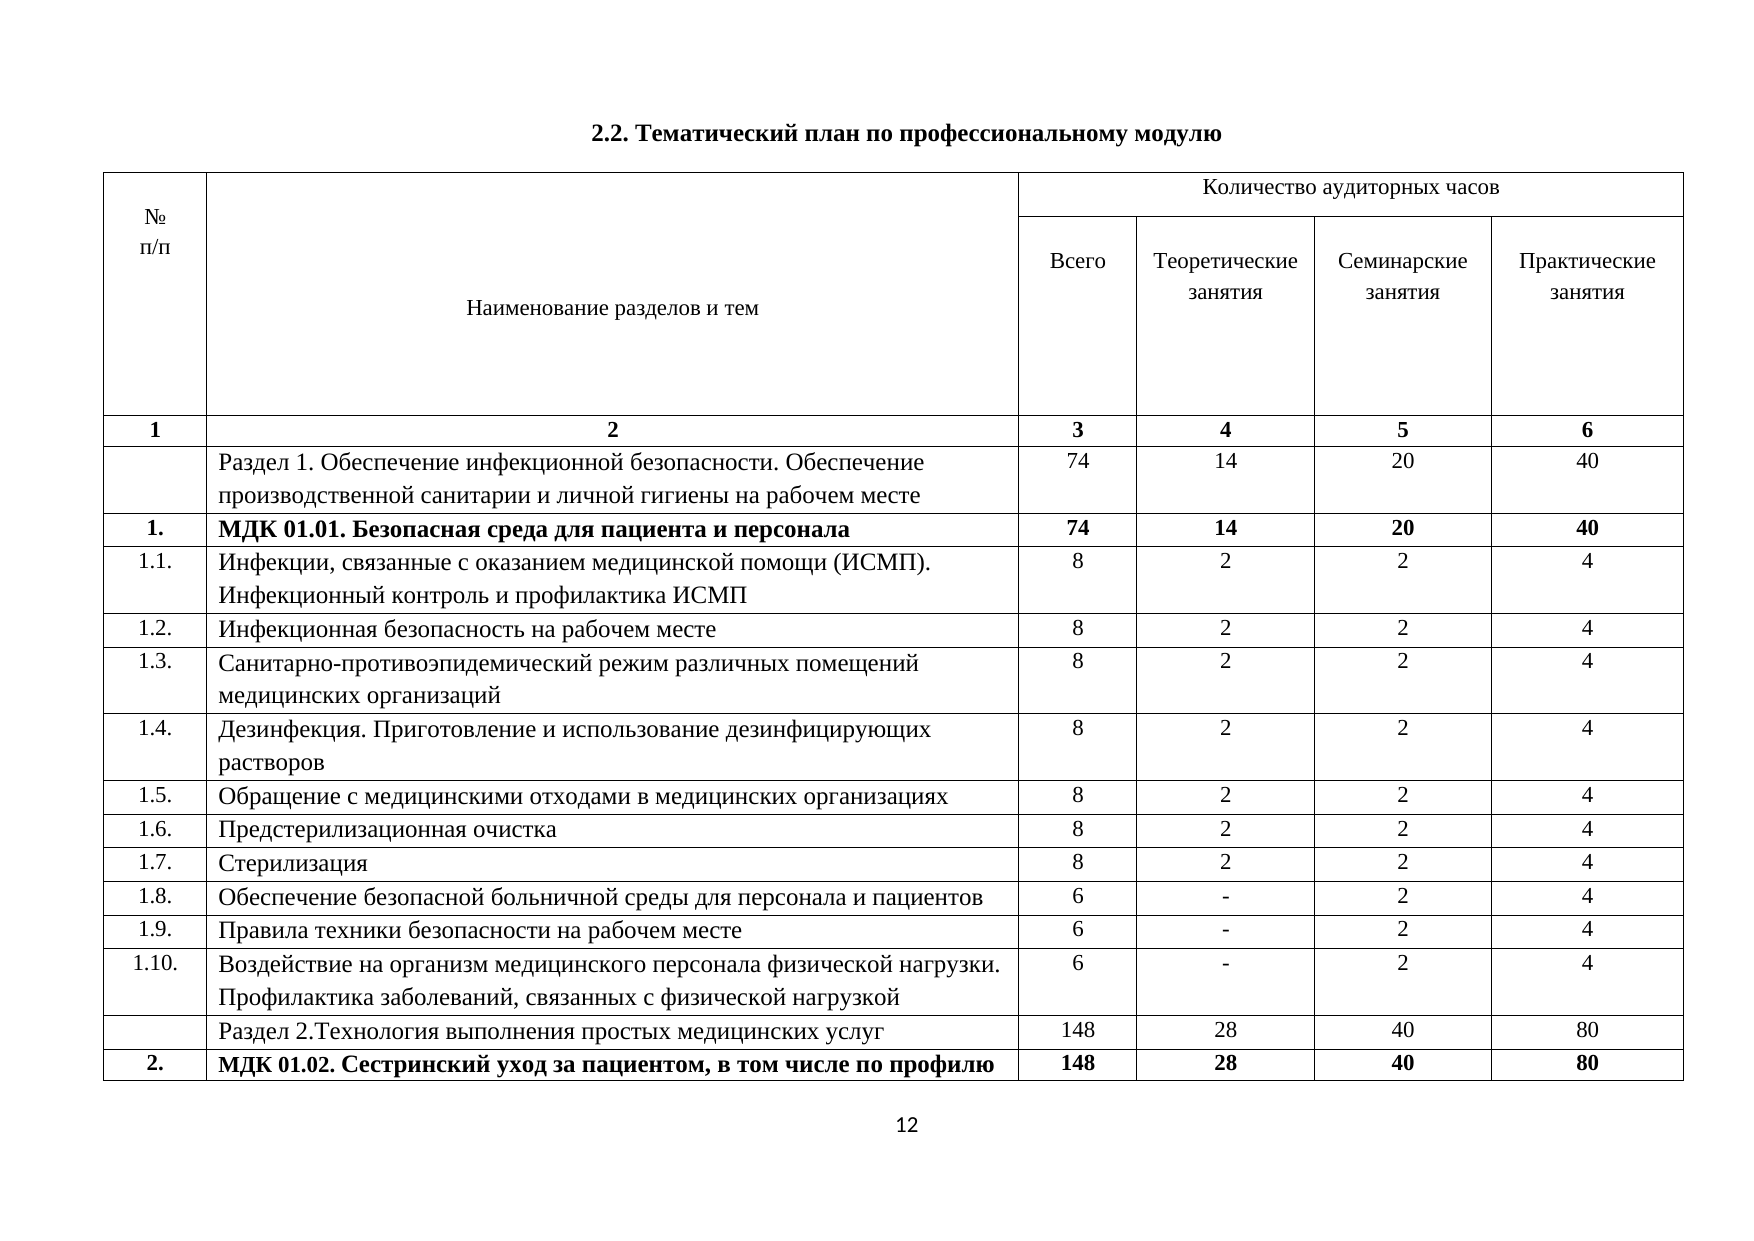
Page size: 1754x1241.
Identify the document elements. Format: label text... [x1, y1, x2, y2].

table_cell 2 [1137, 848, 1314, 881]
table_cell [104, 447, 206, 513]
table_cell 28 [1137, 1050, 1314, 1080]
table_cell 1.5. [104, 781, 206, 813]
table_cell Теоретические занятия [1137, 217, 1314, 415]
table_cell 2 [1315, 916, 1491, 948]
table_cell 4 [1492, 614, 1683, 647]
table_cell Предстерилизационная очистка [207, 815, 1018, 847]
table_cell 1.8. [104, 882, 206, 914]
table_cell 2 [1315, 815, 1491, 847]
table_cell 74 [1019, 514, 1136, 546]
table_cell Семинарские занятия [1315, 217, 1491, 415]
table_cell МДК 01.01. Безопасная среда для пациента и персонала [207, 514, 1018, 546]
table_cell 2 [1315, 882, 1491, 914]
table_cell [207, 1050, 1018, 1080]
table_header Количество аудиторных часов [1019, 173, 1683, 216]
table_cell 20 [1315, 514, 1491, 546]
table_cell 8 [1019, 848, 1136, 881]
table_cell 40 [1315, 1016, 1491, 1048]
table_cell Инфекции, связанные с оказанием медицинской помощи (ИСМП). Инфекционный контроль и профилактика ИСМП [207, 547, 1018, 613]
table_cell 2 [1137, 815, 1314, 847]
text 2.2. Тематический план по профессиональному модулю [118, 118, 1695, 147]
table_cell 2 [1137, 714, 1314, 780]
table_cell 148 [1019, 1016, 1136, 1048]
table_cell 3 [1019, 416, 1136, 446]
table_cell 8 [1019, 781, 1136, 813]
table_cell 4 [1492, 815, 1683, 847]
table_cell 6 [1019, 882, 1136, 914]
table_cell 40 [1315, 1050, 1491, 1080]
table_cell 1.2. [104, 614, 206, 647]
table_cell 8 [1019, 714, 1136, 780]
table_cell 4 [1137, 416, 1314, 446]
table_cell Дезинфекция. Приготовление и использование дезинфицирующих растворов [207, 714, 1018, 780]
table_cell 1.10. [104, 949, 206, 1015]
table_cell 40 [1492, 514, 1683, 546]
table_cell Обеспечение безопасной больничной среды для персонала и пациентов [207, 882, 1018, 914]
table_cell 148 [1019, 1050, 1136, 1080]
table_cell 2 [1137, 781, 1314, 813]
table_cell 8 [1019, 648, 1136, 713]
table_cell 1.9. [104, 916, 206, 948]
table_cell 4 [1492, 949, 1683, 1015]
table_cell 1.1. [104, 547, 206, 613]
table_header № п/п [104, 173, 206, 415]
table_cell 6 [1019, 916, 1136, 948]
table_cell 2 [1137, 547, 1314, 613]
table_cell 6 [1492, 416, 1683, 446]
table_cell 1 [104, 416, 206, 446]
table_cell Правила техники безопасности на рабочем месте [207, 916, 1018, 948]
table_cell Санитарно-противоэпидемический режим различных помещений медицинских организаций [207, 648, 1018, 713]
table_cell 2 [1137, 648, 1314, 713]
table_cell 1.4. [104, 714, 206, 780]
table_cell 2. [104, 1050, 206, 1080]
table_cell Стерилизация [207, 848, 1018, 881]
table_cell 5 [1315, 416, 1491, 446]
table_cell 2 [1315, 614, 1491, 647]
table_cell 2 [1315, 781, 1491, 813]
table_cell Воздействие на организм медицинского персонала физической нагрузки. Профилактика заболеваний, связанных с физической нагрузкой [207, 949, 1018, 1015]
table_cell Раздел 2.Технология выполнения простых медицинских услуг [207, 1016, 1018, 1048]
table_cell 4 [1492, 714, 1683, 780]
table_cell 4 [1492, 848, 1683, 881]
table_cell 1.6. [104, 815, 206, 847]
table_cell 2 [1315, 547, 1491, 613]
table_cell 6 [1019, 949, 1136, 1015]
table_cell Раздел 1. Обеспечение инфекционной безопасности. Обеспечение производственной санитарии и личной гигиены на рабочем месте [207, 447, 1018, 513]
table_cell Обращение с медицинскими отходами в медицинских организациях [207, 781, 1018, 813]
table_cell - [1137, 949, 1314, 1015]
table_cell Практические занятия [1492, 217, 1683, 415]
table_cell 80 [1492, 1016, 1683, 1048]
table_cell 4 [1492, 781, 1683, 813]
table_cell 1. [104, 514, 206, 546]
table_cell 2 [1315, 714, 1491, 780]
table_cell 1.7. [104, 848, 206, 881]
table_cell 20 [1315, 447, 1491, 513]
table_cell 14 [1137, 514, 1314, 546]
table_cell 4 [1492, 648, 1683, 713]
table_cell 80 [1492, 1050, 1683, 1080]
table_cell Всего [1019, 217, 1136, 415]
table_cell 28 [1137, 1016, 1314, 1048]
table_cell - [1137, 882, 1314, 914]
table_cell 2 [1315, 848, 1491, 881]
table_cell 8 [1019, 547, 1136, 613]
table_cell [104, 1016, 206, 1048]
table_cell 8 [1019, 815, 1136, 847]
table_cell 4 [1492, 547, 1683, 613]
table_cell - [1137, 916, 1314, 948]
table_cell 2 [1315, 648, 1491, 713]
table_cell 4 [1492, 882, 1683, 914]
table_cell 8 [1019, 614, 1136, 647]
table_cell 1.3. [104, 648, 206, 713]
table_cell 14 [1137, 447, 1314, 513]
table_cell 2 [1137, 614, 1314, 647]
table_header Наименование разделов и тем [207, 173, 1018, 415]
table_cell 4 [1492, 916, 1683, 948]
table_cell 2 [207, 416, 1018, 446]
table_cell Инфекционная безопасность на рабочем месте [207, 614, 1018, 647]
table_cell 40 [1492, 447, 1683, 513]
table_cell 2 [1315, 949, 1491, 1015]
table_cell 74 [1019, 447, 1136, 513]
